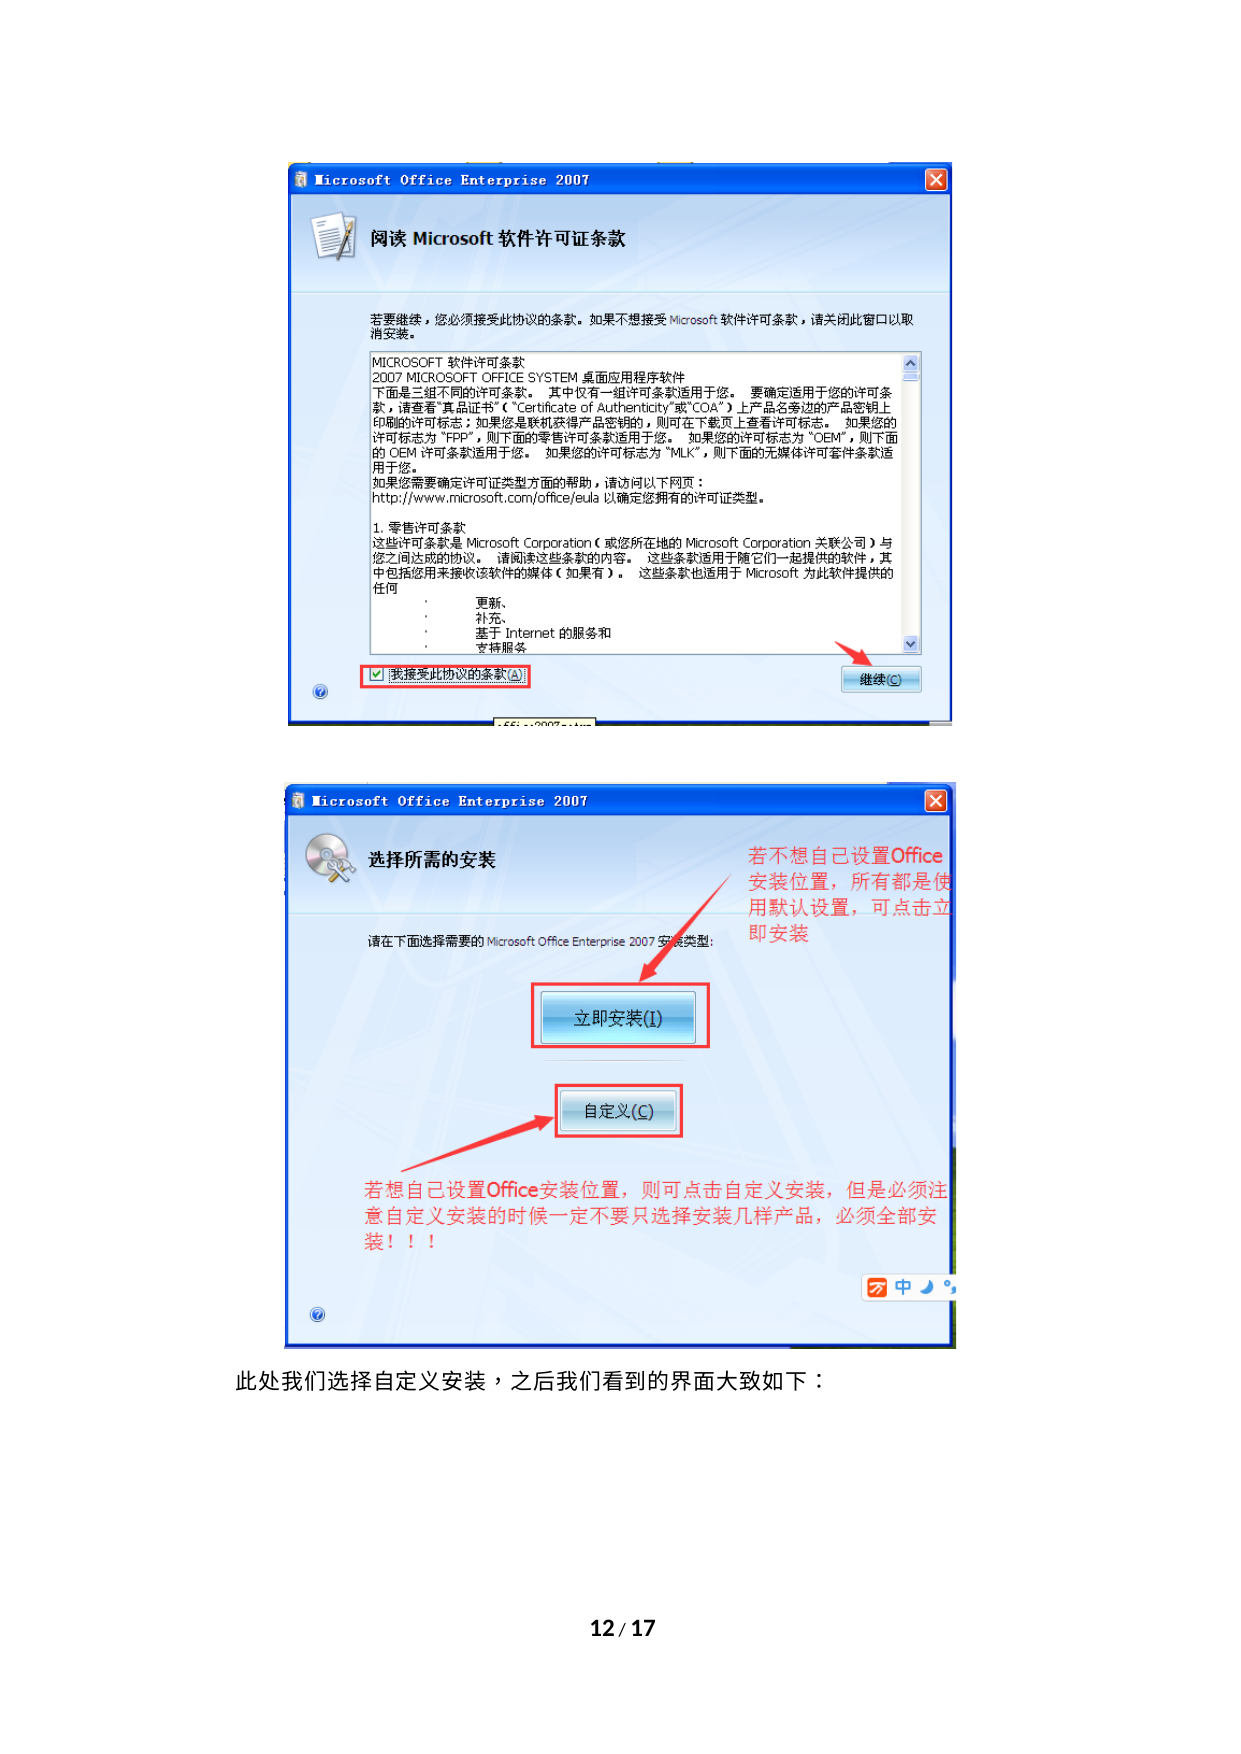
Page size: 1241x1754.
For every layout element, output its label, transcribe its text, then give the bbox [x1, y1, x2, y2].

text 此处我们选择自定义安装，之后我们看到的界面大致如下： [187, 1364, 1053, 1397]
picture [284, 782, 957, 1349]
picture [288, 162, 953, 726]
